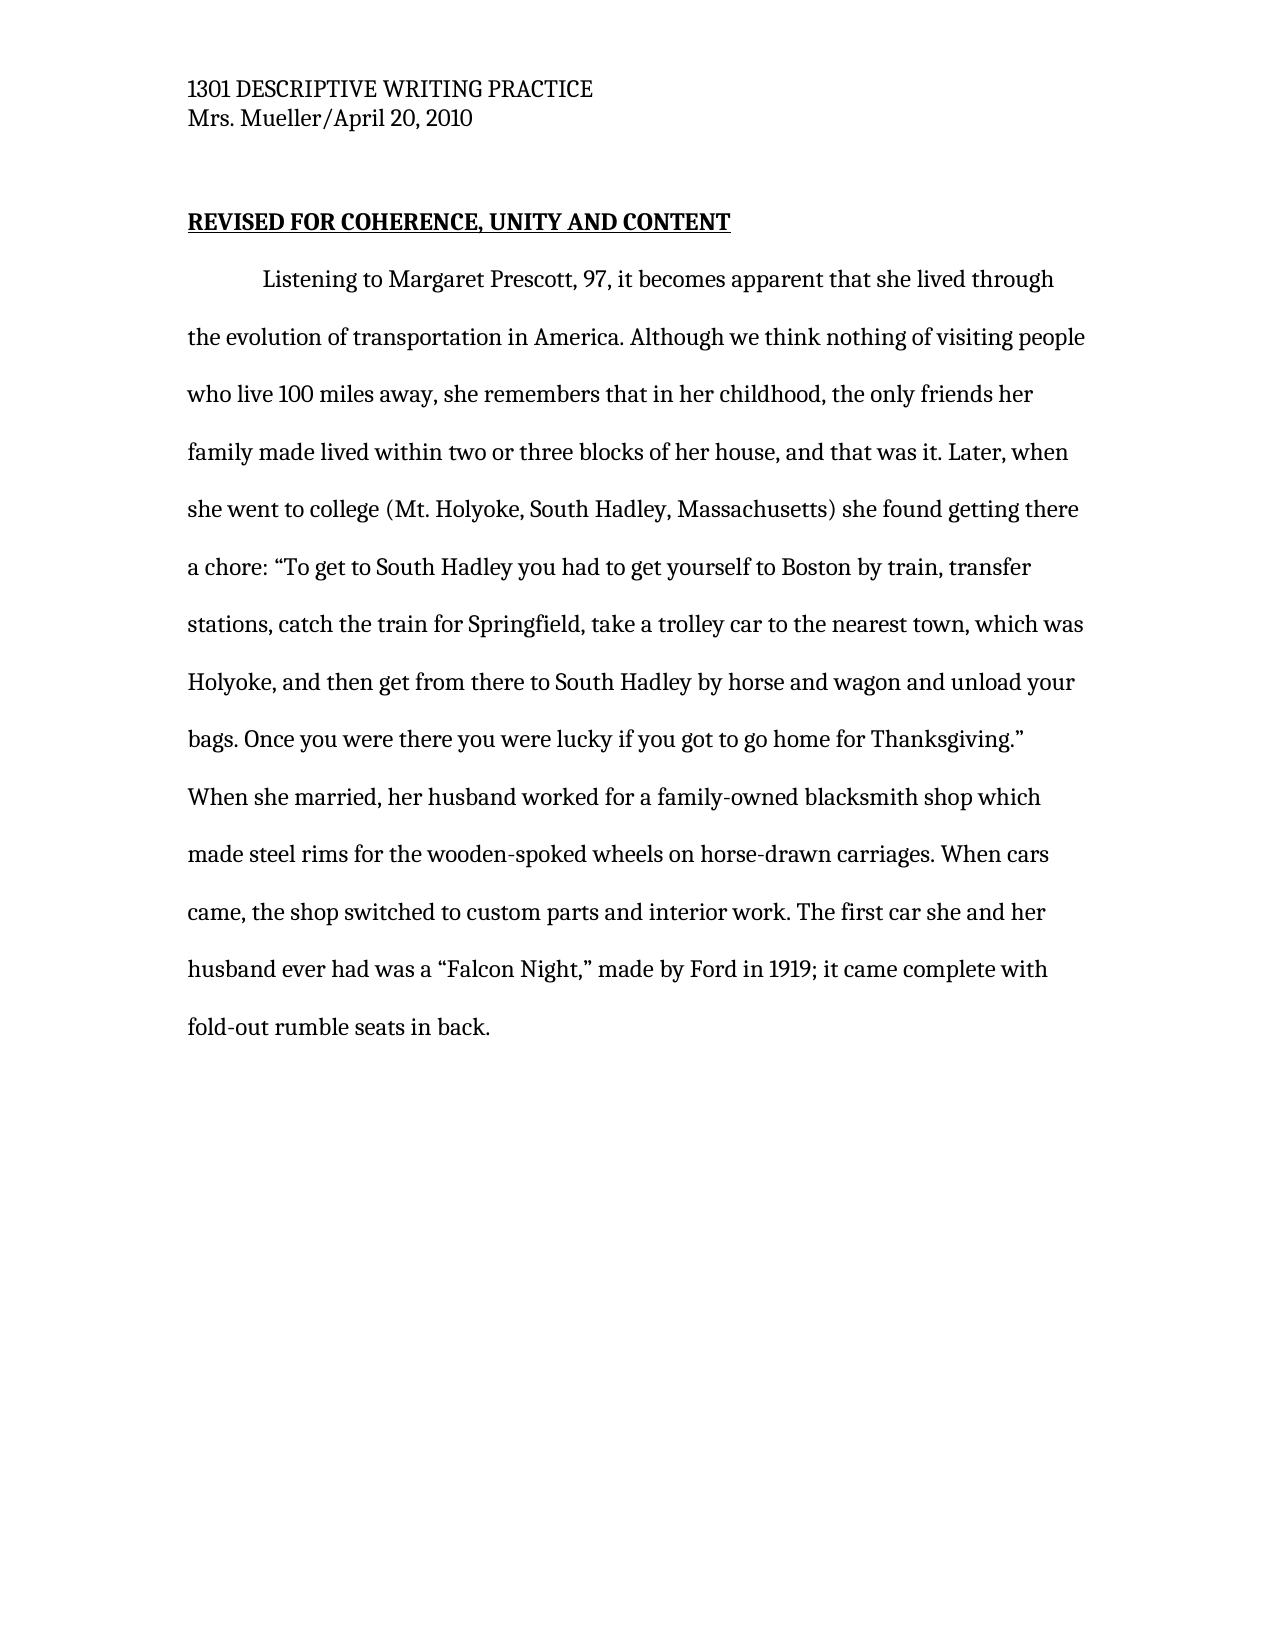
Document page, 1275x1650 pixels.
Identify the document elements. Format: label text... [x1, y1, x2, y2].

text Listening to Margaret Prescott, 97, it becomes apparent that she lived through the evolution of transportation in America. Although we think nothing of visiting people who live 100 miles away, she remembers that in her childhood, the only friends her family made lived within two or three blocks of her house, and that was it. Later, when she went to college (Mt. Holyoke, South Hadley, Massachusetts) she found getting there a chore: “To get to South Hadley you had to get yourself to Boston by train, transfer stations, catch the train for Springfield, take a trolley car to the nearest town, which was Holyoke, and then get from there to South Hadley by horse and wagon and unload your bags. Once you were there you were lucky if you got to go home for Thanksgiving.” When she married, her husband worked for a family-owned blacksmith shop which made steel rims for the wooden-spoked wheels on horse-drawn carriages. When cars came, the shop switched to custom parts and interior work. The first car she and her husband ever had was a “Falcon Night,” made by Ford in 1919; it came complete with fold-out rumble seats in back. [187, 265, 1087, 1041]
text REVISED FOR COHERENCE, UNITY AND CONTENT [187, 207, 1087, 236]
